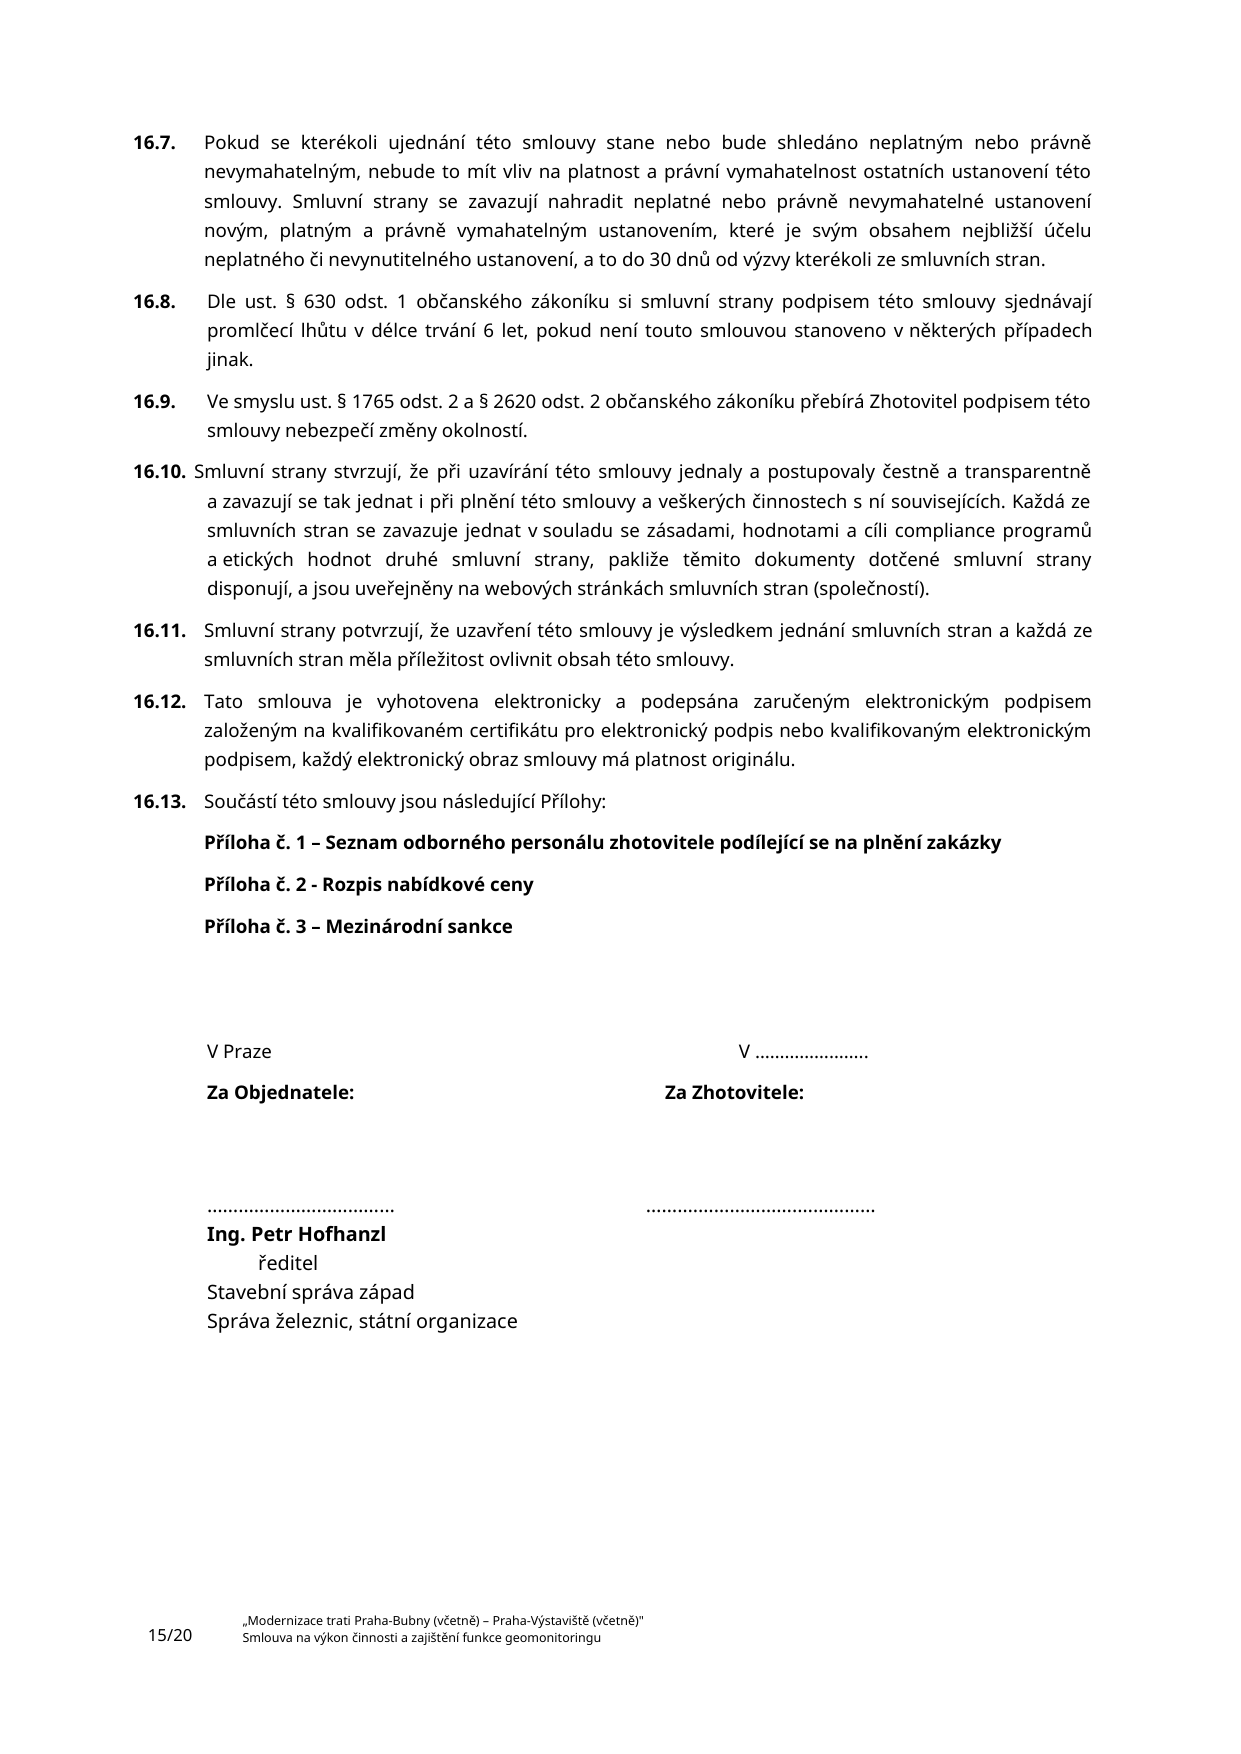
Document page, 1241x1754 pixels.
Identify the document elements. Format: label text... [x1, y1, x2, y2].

text Ing. Petr Hofhanzl [207, 1218, 1092, 1247]
text Příloha č. 3 – Mezinárodní sankce [148, 910, 1092, 939]
text Stavební správa západ [207, 1276, 1092, 1306]
text Příloha č. 2 - Rozpis nabídkové ceny [204, 868, 1092, 897]
text 16.13. Součástí této smlouvy jsou následující Přílohy: [133, 785, 1092, 814]
text ředitel [207, 1247, 1092, 1276]
text 16.9. Ve smyslu ust. § 1765 odst. 2 a § 2620 odst. 2 občanského zákoníku přebírá Zhotovitel podpisem této smlouvy nebezpečí změny okolností. [133, 385, 1092, 443]
text 16.10. Smluvní strany stvrzují, že při uzavírání této smlouvy jednaly a postupovaly čestně a transparentně a zavazují se tak jednat i při plnění této smlouvy a veškerých činnostech s ní souvisejících. Každá ze smluvních stran se zavazuje jednat v souladu se zásadami, hodnotami a cíli compliance programů a etických hodnot druhé smluvní strany, pakliže těmito dokumenty dotčené smluvní strany disponují, a jsou uveřejněny na webových stránkách smluvních stran (společností). [133, 456, 1092, 601]
text 16.11. Smluvní strany potvrzují, že uzavření této smlouvy je výsledkem jednání smluvních stran a každá ze smluvních stran měla příležitost ovlivnit obsah této smlouvy. [133, 614, 1092, 672]
text 16.12. Tato smlouva je vyhotovena elektronicky a podepsána zaručeným elektronickým podpisem založeným na kvalifikovaném certifikátu pro elektronický podpis nebo kvalifikovaným elektronickým podpisem, každý elektronický obraz smlouvy má platnost originálu. [133, 685, 1092, 772]
text V Praze V ………………….. [207, 1035, 1092, 1064]
text 16.8. Dle ust. § 630 odst. 1 občanského zákoníku si smluvní strany podpisem této smlouvy sjednávají promlčecí lhůtu v délce trvání 6 let, pokud není touto smlouvou stanoveno v některých případech jinak. [133, 285, 1092, 372]
text ……………………………… ……….……………….…………… [207, 1189, 1092, 1218]
text Za Objednatele: Za Zhotovitele: [207, 1076, 1092, 1106]
text Správa železnic, státní organizace [207, 1306, 1092, 1335]
text 16.7. Pokud se kterékoli ujednání této smlouvy stane nebo bude shledáno neplatným nebo právně nevymahatelným, nebude to mít vliv na platnost a právní vymahatelnost ostatních ustanovení této smlouvy. Smluvní strany se zavazují nahradit neplatné nebo právně nevymahatelné ustanovení novým, platným a právně vymahatelným ustanovením, které je svým obsahem nejbližší účelu neplatného či nevynutitelného ustanovení, a to do 30 dnů od výzvy kterékoli ze smluvních stran. [133, 126, 1092, 272]
text Příloha č. 1 – Seznam odborného personálu zhotovitele podílející se na plnění zakázky [204, 826, 1092, 856]
